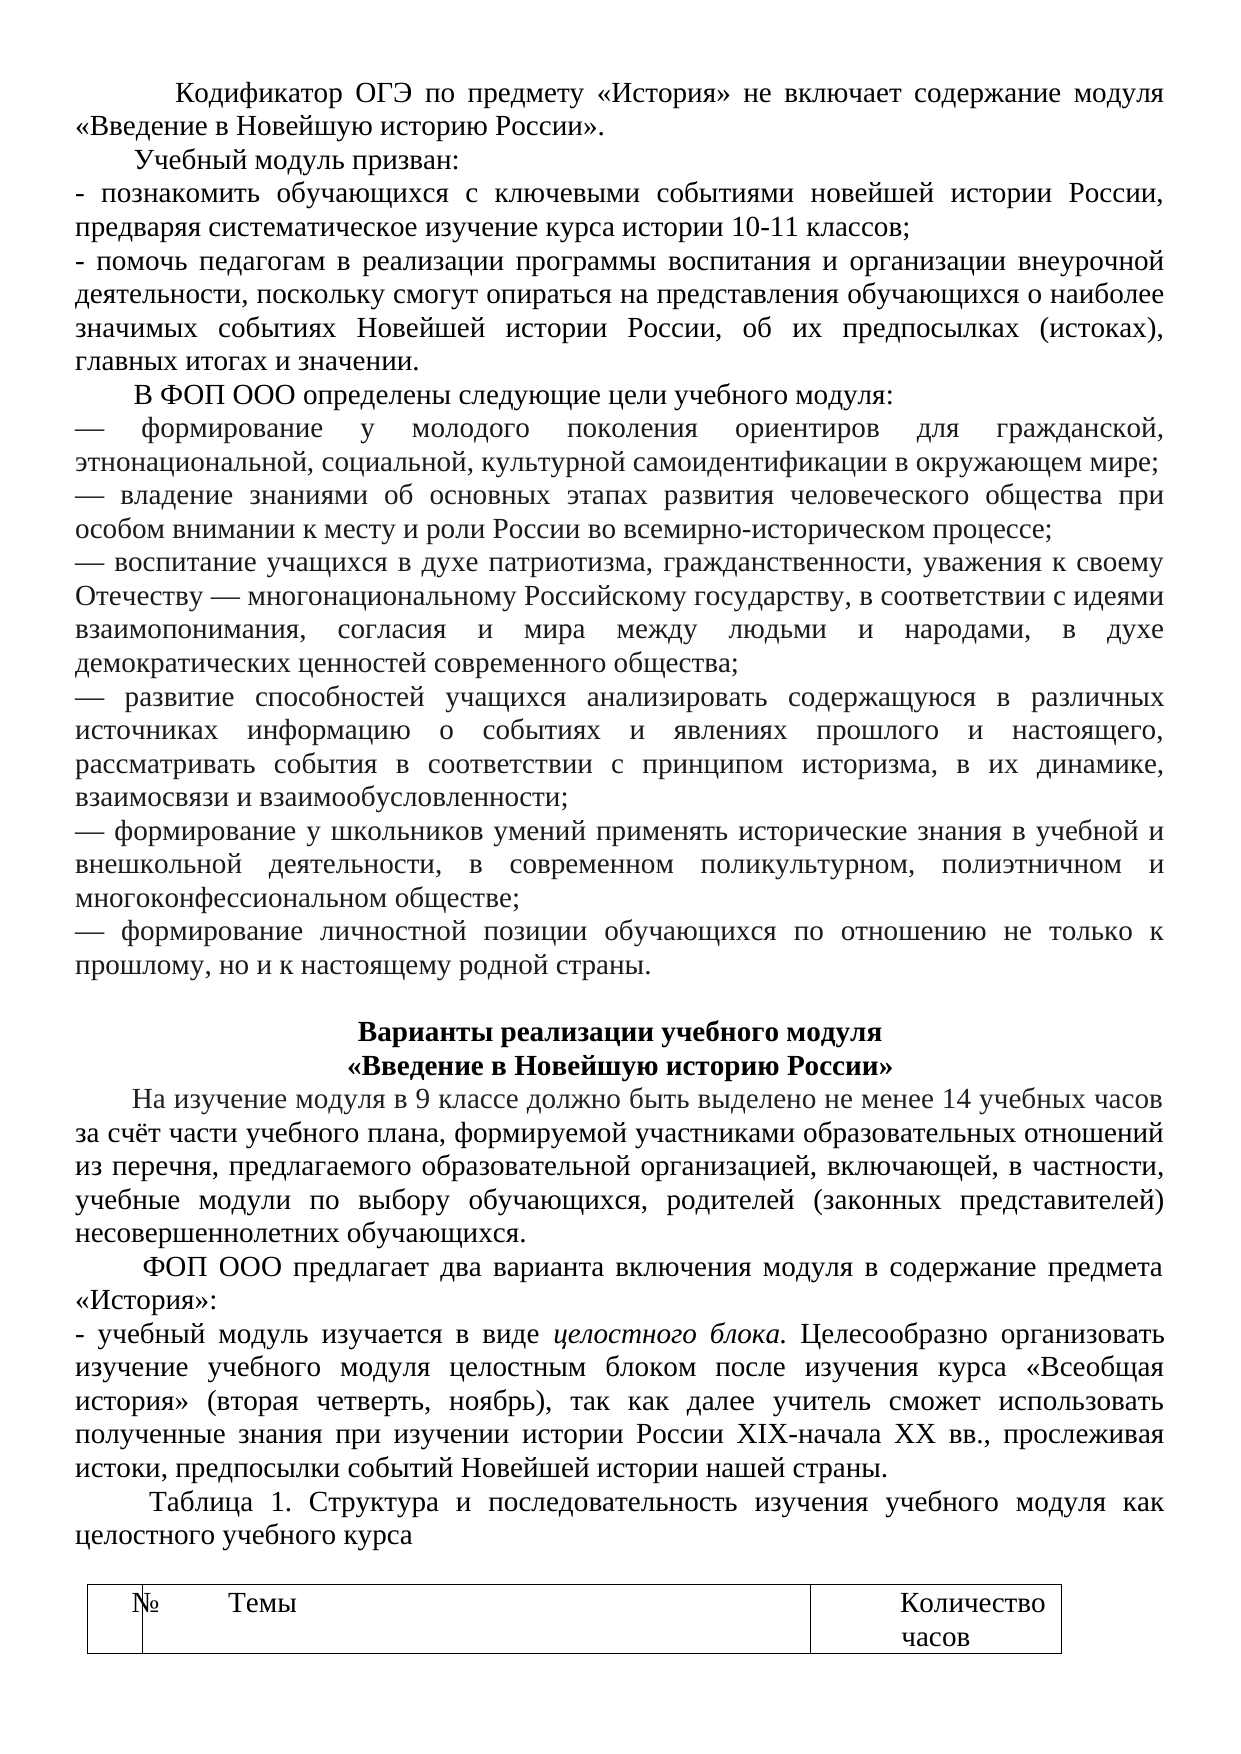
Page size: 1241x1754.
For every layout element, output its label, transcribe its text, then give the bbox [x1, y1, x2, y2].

text - познакомить обучающихся с ключевыми событиями новейшей истории России, предваряя систематическое изучение курса истории 10-11 классов; [75, 176, 1165, 243]
table_header Количество часов [811, 1585, 1061, 1652]
text — воспитание учащихся в духе патриотизма, гражданственности, уважения к своему Отечеству — многонациональному Российскому государству, в соответствии с идеями взаимопонимания, согласия и мира между людьми и народами, в духе демократических ценностей современного общества; [75, 544, 1165, 679]
text - учебный модуль изучается в виде целостного блока. Целесообразно организовать изучение учебного модуля целостным блоком после изучения курса «Всеобщая история» (вторая четверть, ноябрь), так как далее учитель сможет использовать полученные знания при изучении истории России XIX-начала XX вв., прослеживая истоки, предпосылки событий Новейшей истории нашей страны. [75, 1316, 1165, 1484]
text — формирование у молодого поколения ориентиров для гражданской, этнонациональной, социальной, культурной самоидентификации в окружающем мире; [75, 410, 1165, 477]
text Кодификатор ОГЭ по предмету «История» не включает содержание модуля «Введение в Новейшую историю России». [75, 75, 1165, 142]
table_header № [88, 1585, 142, 1652]
text — владение знаниями об основных этапах развития человеческого общества при особом внимании к месту и роли России во всемирно-историческом процессе; [75, 477, 1165, 544]
text — формирование личностной позиции обучающихся по отношению не только к прошлому, но и к настоящему родной страны. [75, 913, 1165, 981]
text — формирование у школьников умений применять исторические знания в учебной и внешкольной деятельности, в современном поликультурном, полиэтничном и многоконфессиональном обществе; [75, 813, 1165, 913]
text Таблица 1. Структура и последовательность изучения учебного модуля как целостного учебного курса [75, 1484, 1165, 1551]
text Варианты реализации учебного модуля [75, 1014, 1165, 1048]
table_header Темы [143, 1585, 810, 1652]
text На изучение модуля в 9 классе должно быть выделено не менее 14 учебных часов за счёт части учебного плана, формируемой участниками образовательных отношений из перечня, предлагаемого образовательной организацией, включающей, в частности, учебные модули по выбору обучающихся, родителей (законных представителей) несовершеннолетних обучающихся. [75, 1081, 1165, 1249]
text Учебный модуль призван: [75, 142, 1165, 176]
text «Введение в Новейшую историю России» [75, 1048, 1165, 1081]
text - помочь педагогам в реализации программы воспитания и организации внеурочной деятельности, поскольку смогут опираться на представления обучающихся о наиболее значимых событиях Новейшей истории России, об их предпосылках (истоках), главных итогах и значении. [75, 243, 1165, 377]
text ФОП ООО предлагает два варианта включения модуля в содержание предмета «История»: [75, 1249, 1165, 1316]
text В ФОП ООО определены следующие цели учебного модуля: [75, 377, 1165, 410]
text — развитие способностей учащихся анализировать содержащуюся в различных источниках информацию о событиях и явлениях прошлого и настоящего, рассматривать события в соответствии с принципом историзма, в их динамике, взаимосвязи и взаимообусловленности; [75, 679, 1165, 813]
